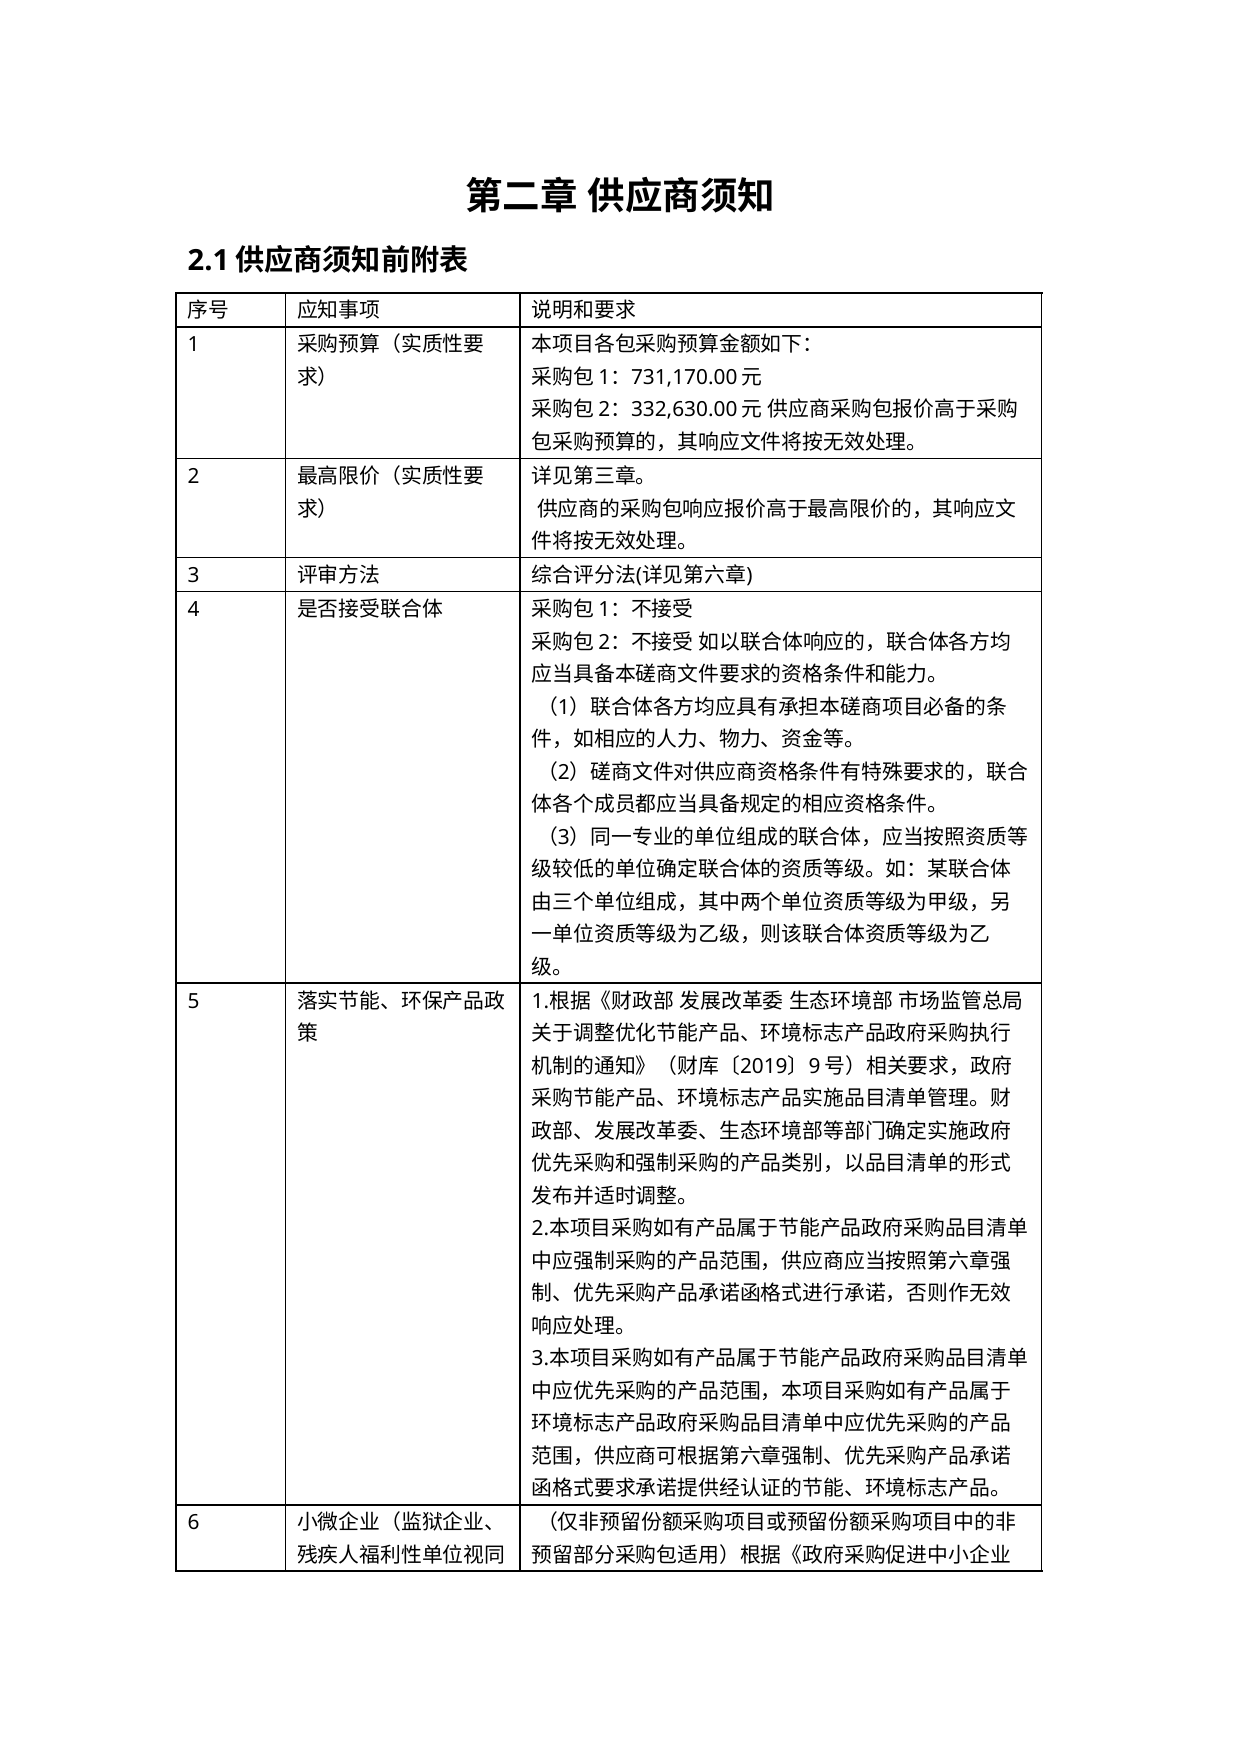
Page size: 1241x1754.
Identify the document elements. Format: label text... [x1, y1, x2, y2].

table_cell 2 [177, 459, 285, 557]
table_cell 详见第三章。 供应商的采购包响应报价高于最高限价的，其响应文件将按无效处理。 [521, 459, 1041, 557]
text 第二章 供应商须知 [187, 162, 1053, 227]
table_cell 1 [177, 328, 285, 458]
table_header 应知事项 [286, 294, 519, 326]
table_cell 采购预算（实质性要求） [286, 328, 519, 458]
table_header 序号 [177, 294, 285, 326]
table_cell 最高限价（实质性要求） [286, 459, 519, 557]
table_cell 落实节能、环保产品政策 [286, 984, 519, 1504]
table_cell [521, 1506, 1041, 1570]
text 2.1供应商须知前附表 [187, 227, 1053, 292]
table_cell 是否接受联合体 [286, 592, 519, 982]
table_cell 3 [177, 558, 285, 591]
table_cell 采购包1：不接受 采购包2：不接受 如以联合体响应的，联合体各方均应当具备本磋商文件要求的资格条件和能力。 （1）联合体各方均应具有承担本磋商项目必备的条件，如相应的人力、物力、资金等。 （2）磋商文件对供应商资格条件有特殊要求的，联合体各个成员都应当具备规定的相应资格条件。 （3）同一专业的单位组成的联合体，应当按照资质等级较低的单位确定联合体的资质等级。如：某联合体由三个单位组成，其中两个单位资质等级为甲级，另一单位资质等级为乙级，则该联合体资质等级为乙级。 [521, 592, 1041, 982]
table_cell 6 [177, 1506, 285, 1570]
table_cell 评审方法 [286, 558, 519, 591]
table_cell 本项目各包采购预算金额如下： 采购包1：731,170.00元 采购包2：332,630.00元 供应商采购包报价高于采购包采购预算的，其响应文件将按无效处理。 [521, 328, 1041, 458]
table_cell 4 [177, 592, 285, 982]
table_cell 综合评分法(详见第六章) [521, 558, 1041, 591]
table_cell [286, 1506, 519, 1570]
table_header 说明和要求 [521, 294, 1041, 326]
table_cell 5 [177, 984, 285, 1504]
table_cell 1.根据《财政部 发展改革委 生态环境部 市场监管总局关于调整优化节能产品、环境标志产品政府采购执行机制的通知》（财库〔2019〕9号）相关要求，政府采购节能产品、环境标志产品实施品目清单管理。财政部、发展改革委、生态环境部等部门确定实施政府优先采购和强制采购的产品类别，以品目清单的形式发布并适时调整。 2.本项目采购如有产品属于节能产品政府采购品目清单中应强制采购的产品范围，供应商应当按照第六章强制、优先采购产品承诺函格式进行承诺，否则作无效响应处理。 3.本项目采购如有产品属于节能产品政府采购品目清单中应优先采购的产品范围，本项目采购如有产品属于环境标志产品政府采购品目清单中应优先采购的产品范围，供应商可根据第六章强制、优先采购产品承诺函格式要求承诺提供经认证的节能、环境标志产品。 [521, 984, 1041, 1504]
